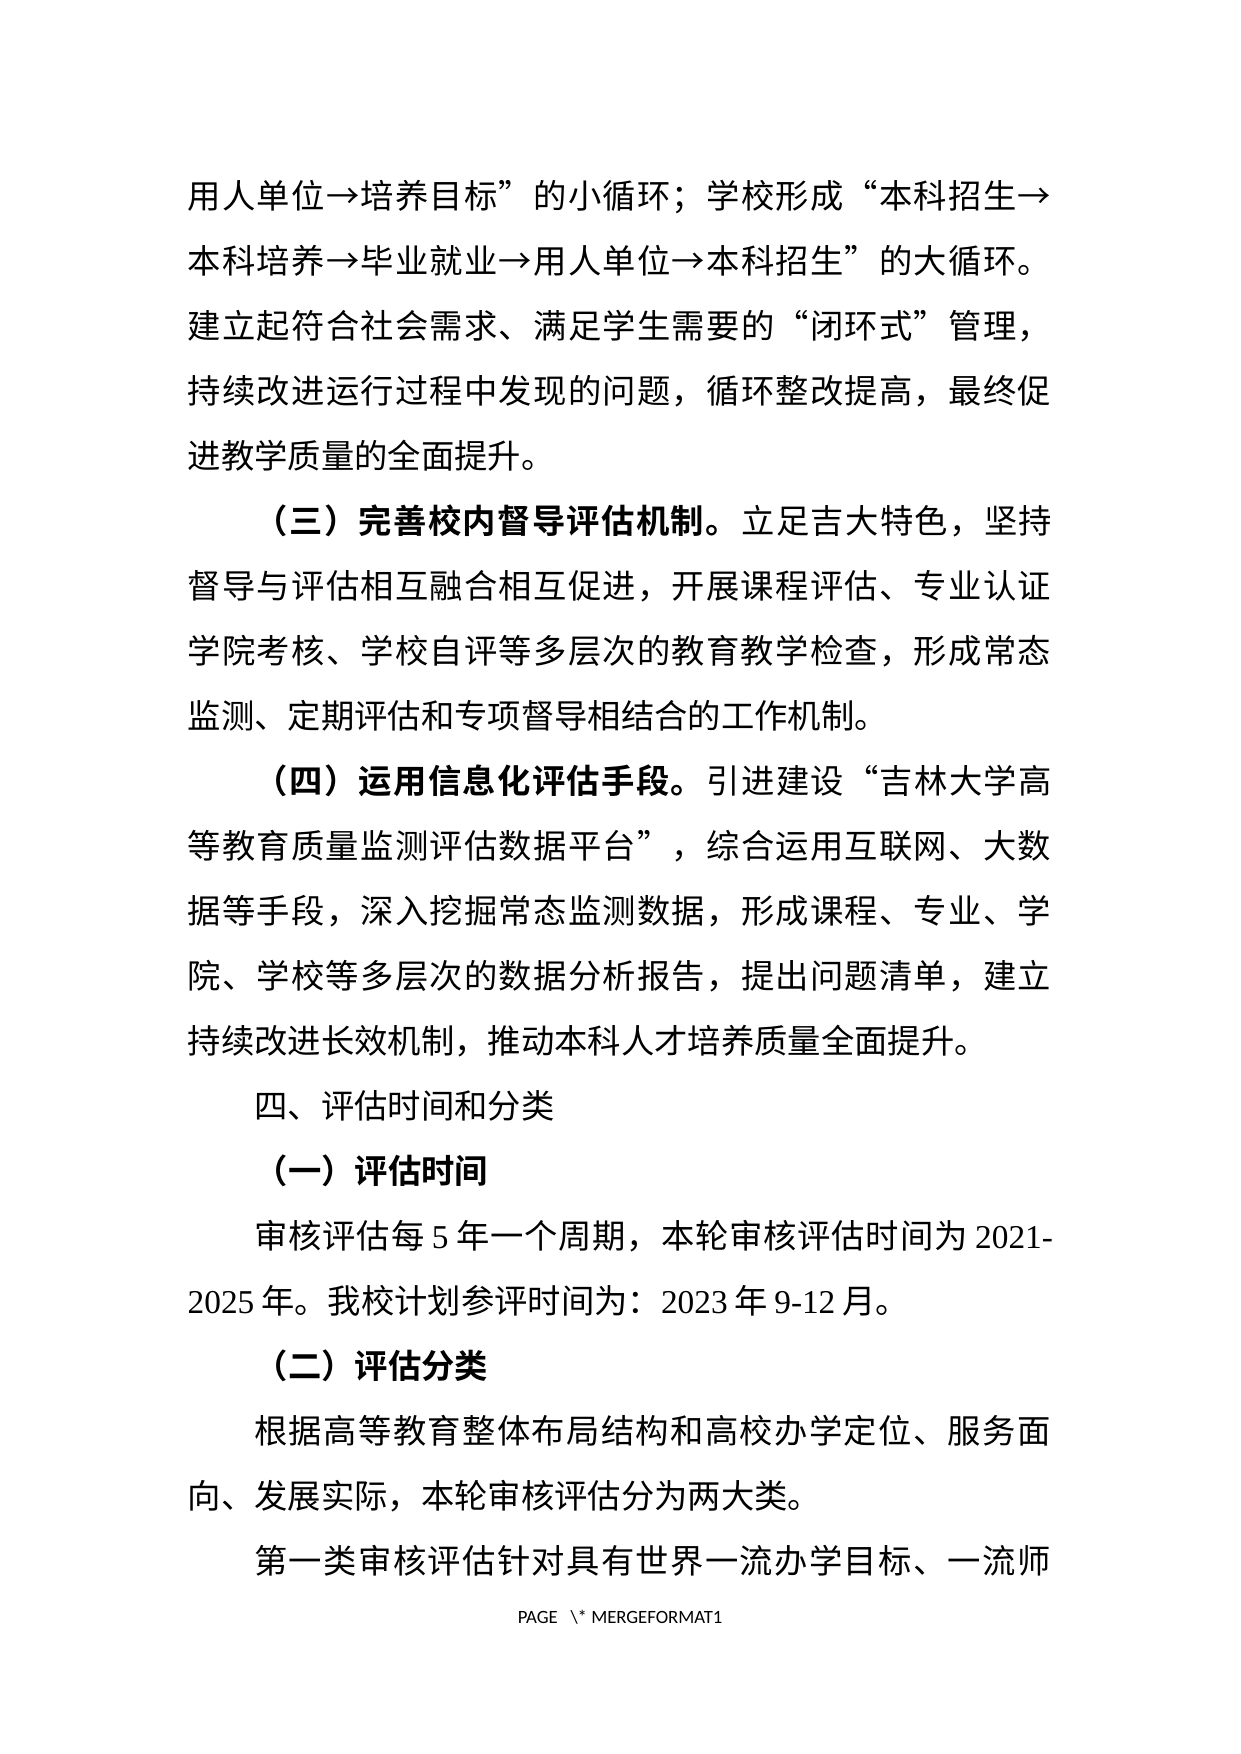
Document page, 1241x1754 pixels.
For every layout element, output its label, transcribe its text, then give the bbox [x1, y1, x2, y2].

text （二）评估分类 [187, 1332, 1053, 1397]
text （一）评估时间 [187, 1137, 1053, 1202]
text 根据高等教育整体布局结构和高校办学定位、服务面向、发展实际，本轮审核评估分为两大类。 [187, 1397, 1053, 1527]
text （三）完善校内督导评估机制。立足吉大特色，坚持督导与评估相互融合相互促进，开展课程评估、专业认证、学院考核、学校自评等多层次的教育教学检查，形成常态监测、定期评估和专项督导相结合的工作机制。 [187, 487, 1053, 747]
text 审核评估每5年一个周期，本轮审核评估时间为2021-2025年。我校计划参评时间为：2023年9-12月。 [187, 1202, 1053, 1332]
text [187, 162, 1053, 487]
text （四）运用信息化评估手段。引进建设“吉林大学高等教育质量监测评估数据平台”，综合运用互联网、大数据等手段，深入挖掘常态监测数据，形成课程、专业、学院、学校等多层次的数据分析报告，提出问题清单，建立持续改进长效机制，推动本科人才培养质量全面提升。 [187, 747, 1053, 1072]
text 四、评估时间和分类 [187, 1072, 1053, 1137]
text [187, 1527, 1053, 1592]
